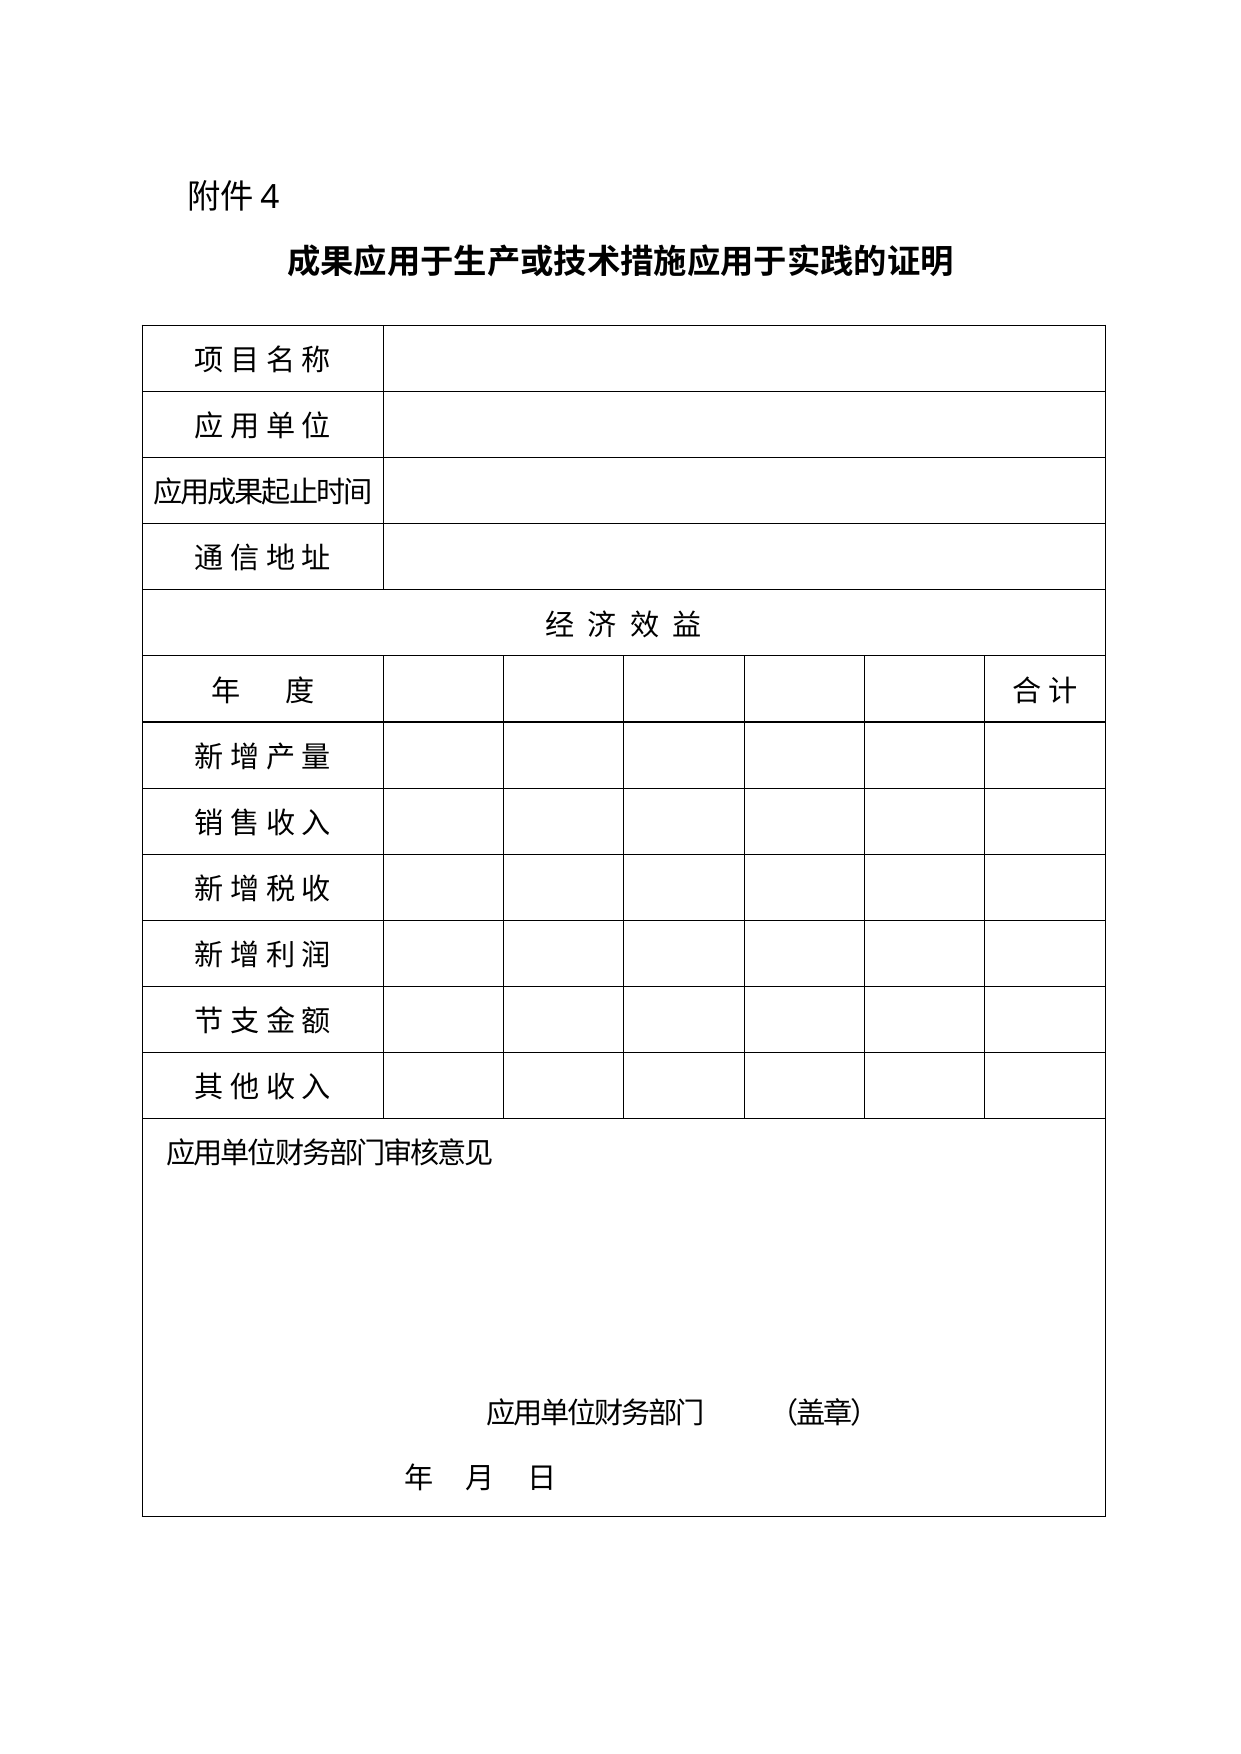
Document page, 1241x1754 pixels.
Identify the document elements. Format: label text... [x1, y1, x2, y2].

table_cell [384, 855, 503, 919]
table_cell [985, 855, 1105, 919]
table_header [384, 326, 1105, 391]
table_cell [384, 789, 503, 853]
table_cell [624, 1053, 744, 1118]
table_cell 应用成果起止时间 [143, 458, 383, 523]
table_cell [865, 987, 984, 1052]
table_cell [745, 1053, 864, 1118]
table_cell [985, 987, 1105, 1052]
table_cell 新 增 产 量 [143, 723, 383, 787]
table_cell [865, 1053, 984, 1118]
table_cell 其 他 收 入 [143, 1053, 383, 1118]
table_cell [745, 855, 864, 919]
table_cell [865, 921, 984, 986]
table_cell [384, 392, 1105, 457]
title 附件4 [187, 162, 1053, 227]
table_cell [384, 723, 503, 787]
table_cell [504, 987, 623, 1052]
table_cell [384, 921, 503, 986]
table_cell [745, 723, 864, 787]
table_cell [504, 723, 623, 787]
table_cell [504, 921, 623, 986]
table_cell [384, 458, 1105, 523]
table_cell [865, 723, 984, 787]
table_cell [624, 656, 744, 721]
table_cell [384, 1053, 503, 1118]
table_cell [624, 987, 744, 1052]
table_cell [384, 987, 503, 1052]
table_cell 新 增 税 收 [143, 855, 383, 919]
table_cell 应 用 单 位 [143, 392, 383, 457]
table_cell 应用单位财务部门审核意见 应用单位财务部门 （盖章） 年 月 日 [143, 1119, 1105, 1516]
table_cell [745, 656, 864, 721]
table_cell [745, 789, 864, 853]
table_cell 年 度 [143, 656, 383, 721]
table_cell [504, 1053, 623, 1118]
table_cell 销 售 收 入 [143, 789, 383, 853]
table_cell [865, 855, 984, 919]
table_cell 合 计 [985, 656, 1105, 721]
table_header 项 目 名 称 [143, 326, 383, 391]
table_cell [624, 855, 744, 919]
table_cell [865, 656, 984, 721]
table_cell [624, 921, 744, 986]
table_cell [504, 789, 623, 853]
table_cell [985, 723, 1105, 787]
table_cell [384, 656, 503, 721]
table_cell [745, 987, 864, 1052]
table_cell [384, 524, 1105, 589]
table_cell [504, 656, 623, 721]
table_cell 节 支 金 额 [143, 987, 383, 1052]
table_cell [504, 855, 623, 919]
table_cell [745, 921, 864, 986]
table_cell [865, 789, 984, 853]
table_cell [985, 1053, 1105, 1118]
table_cell [624, 723, 744, 787]
table_cell [985, 789, 1105, 853]
table_cell 通 信 地 址 [143, 524, 383, 589]
table_cell [624, 789, 744, 853]
table_cell 新 增 利 润 [143, 921, 383, 986]
table_cell [985, 921, 1105, 986]
table_cell 经 济 效 益 [143, 590, 1105, 655]
text 成果应用于生产或技术措施应用于实践的证明 [187, 227, 1053, 292]
